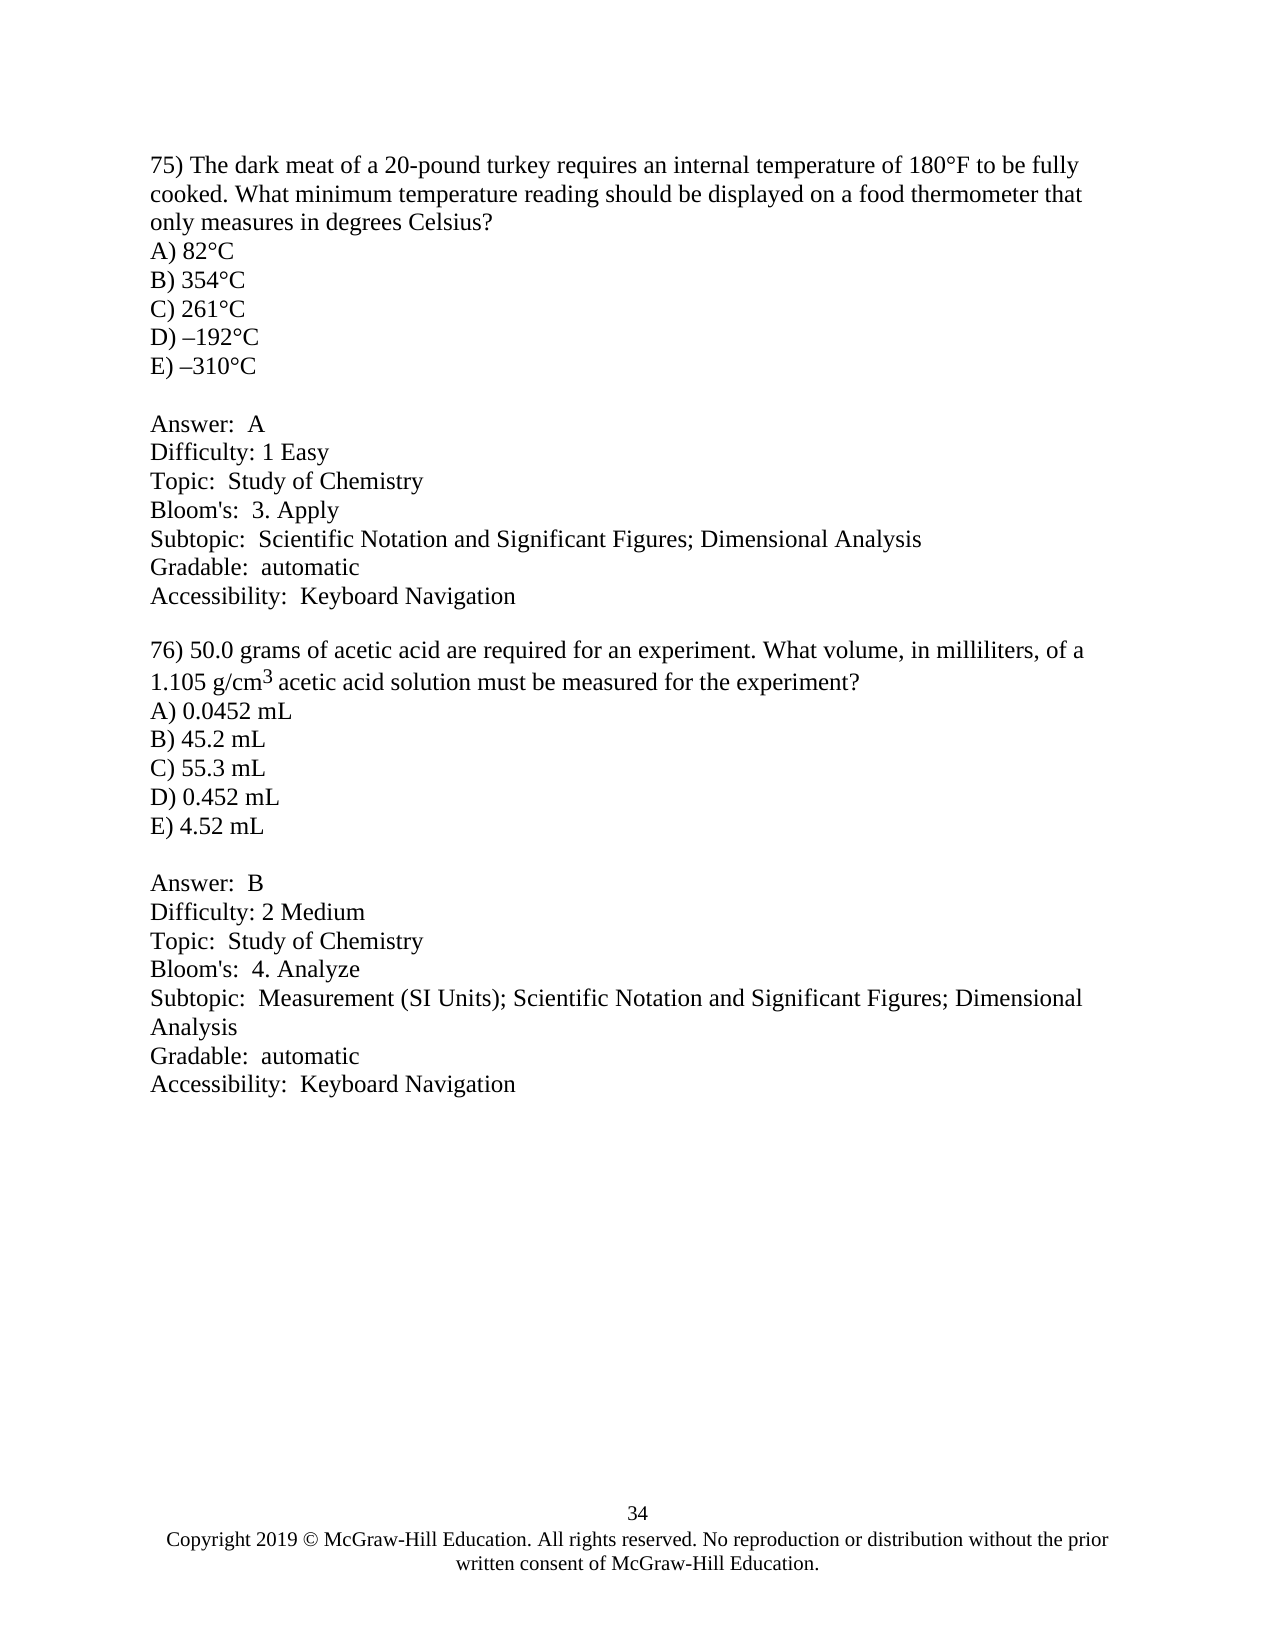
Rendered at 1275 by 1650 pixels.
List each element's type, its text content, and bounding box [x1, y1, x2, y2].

text C) 55.3 mL [150, 753, 1125, 782]
text D) 0.452 mL [150, 782, 1125, 811]
text 75) The dark meat of a 20-pound turkey requires an internal temperature of 180°F to be fully cooked. What minimum temperature reading should be displayed on a food thermometer that only measures in degrees Celsius? [150, 150, 1125, 236]
text Accessibility: Keyboard Navigation [150, 581, 1125, 610]
text 76) 50.0 grams of acetic acid are required for an experiment. What volume, in milliliters, of a 1.105 g/cm3 acetic acid solution must be measured for the experiment? [150, 635, 1125, 696]
text Answer: B [150, 868, 1125, 897]
text Bloom's: 3. Apply [150, 495, 1125, 524]
text Gradable: automatic [150, 1041, 1125, 1069]
text D) –192°C [150, 322, 1125, 351]
text C) 261°C [150, 294, 1125, 322]
text A) 0.0452 mL [150, 696, 1125, 724]
text Topic: Study of Chemistry [150, 466, 1125, 495]
text B) 354°C [150, 265, 1125, 294]
text Subtopic: Scientific Notation and Significant Figures; Dimensional Analysis [150, 524, 1125, 552]
text E) 4.52 mL [150, 811, 1125, 839]
text Difficulty: 1 Easy [150, 437, 1125, 466]
text A) 82°C [150, 236, 1125, 265]
text Gradable: automatic [150, 552, 1125, 581]
text Accessibility: Keyboard Navigation [150, 1069, 1125, 1098]
text Topic: Study of Chemistry [150, 926, 1125, 954]
text Difficulty: 2 Medium [150, 897, 1125, 926]
text Subtopic: Measurement (SI Units); Scientific Notation and Significant Figures; Dimensional Analysis [150, 983, 1125, 1041]
text Answer: A [150, 409, 1125, 437]
text B) 45.2 mL [150, 724, 1125, 753]
text E) –310°C [150, 351, 1125, 380]
text Bloom's: 4. Analyze [150, 954, 1125, 983]
